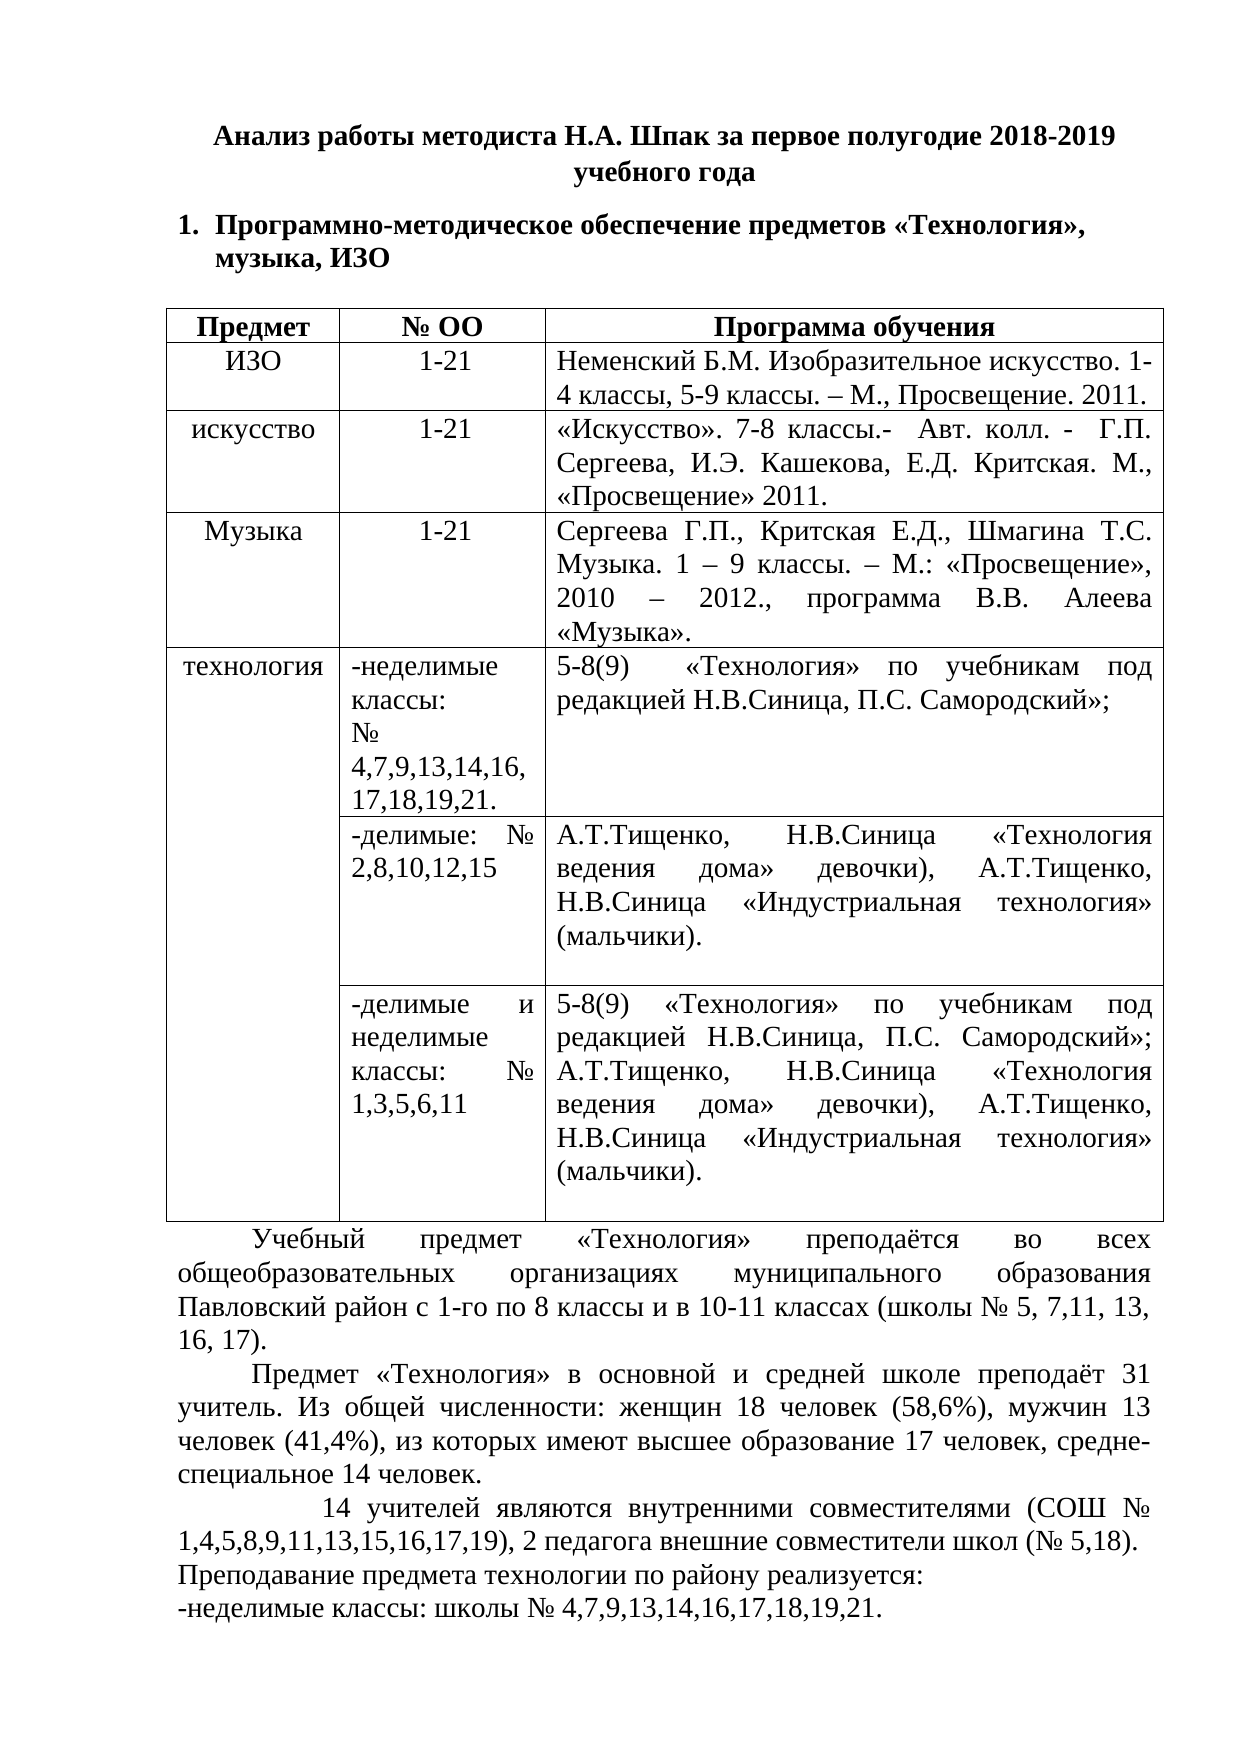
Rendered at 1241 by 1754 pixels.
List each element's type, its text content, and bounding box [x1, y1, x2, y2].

text Предмет «Технология» в основной и средней школе преподаёт 31 учитель. Из общей численности: женщин 18 человек (58,6%), мужчин 13 человек (41,4%), из которых имеют высшее образование 17 человек, средне- специальное 14 человек. [177, 1356, 1152, 1490]
table_cell -делимые: № 2,8,10,12,15 [340, 817, 545, 985]
table_cell 5-8(9) «Технология» по учебникам под редакцией Н.В.Синица, П.С. Самородский»; А.Т.Тищенко, Н.В.Синица «Технология ведения дома» девочки), А.Т.Тищенко, Н.В.Синица «Индустриальная технология» (мальчики). [546, 986, 1163, 1221]
table_cell Сергеева Г.П., Критская Е.Д., Шмагина Т.С. Музыка. 1 – 9 классы. – М.: «Просвещение», 2010 – 2012., программа В.В. Алеева «Музыка». [546, 513, 1163, 647]
table_cell 1-21 [340, 343, 545, 410]
table_cell Музыка [167, 513, 339, 647]
table_cell Неменский Б.М. Изобразительное искусство. 1-4 классы, 5-9 классы. – М., Просвещение. 2011. [546, 343, 1163, 410]
table_cell технология [167, 648, 339, 1221]
table_cell искусство [167, 411, 339, 512]
table_cell «Искусство». 7-8 классы.- Авт. колл. - Г.П. Сергеева, И.Э. Кашекова, Е.Д. Критская. М., «Просвещение» 2011. [546, 411, 1163, 512]
table_cell А.Т.Тищенко, Н.В.Синица «Технология ведения дома» девочки), А.Т.Тищенко, Н.В.Синица «Индустриальная технология» (мальчики). [546, 817, 1163, 985]
table_cell 1-21 [340, 513, 545, 647]
table_header № ОО [340, 309, 545, 342]
table_cell 5-8(9) «Технология» по учебникам под редакцией Н.В.Синица, П.С. Самородский»; [546, 648, 1163, 816]
table_header Программа обучения [546, 309, 1163, 342]
table_cell 1-21 [340, 411, 545, 512]
text Преподавание предмета технологии по району реализуется: [177, 1557, 1152, 1591]
text Учебный предмет «Технология» преподаётся во всех общеобразовательных организациях муниципального образования Павловский район с 1-го по 8 классы и в 10-11 классах (школы № 5, 7,11, 13, 16, 17). [177, 1222, 1152, 1356]
table_header Предмет [167, 309, 339, 342]
table_cell ИЗО [167, 343, 339, 410]
list Программно-методическое обеспечение предметов «Технология», музыка, ИЗО [177, 207, 1152, 274]
table_cell -неделимые классы: № 4,7,9,13,14,16,17,18,19,21. [340, 648, 545, 816]
text 14 учителей являются внутренними совместителями (СОШ № 1,4,5,8,9,11,13,15,16,17,19), 2 педагога внешние совместители школ (№ 5,18). [177, 1490, 1152, 1557]
text -неделимые классы: школы № 4,7,9,13,14,16,17,18,19,21. [177, 1591, 1152, 1624]
text Анализ работы методиста Н.А. Шпак за первое полугодие 2018-2019 учебного года [177, 118, 1152, 188]
table_cell -делимые и неделимые классы: № 1,3,5,6,11 [340, 986, 545, 1221]
